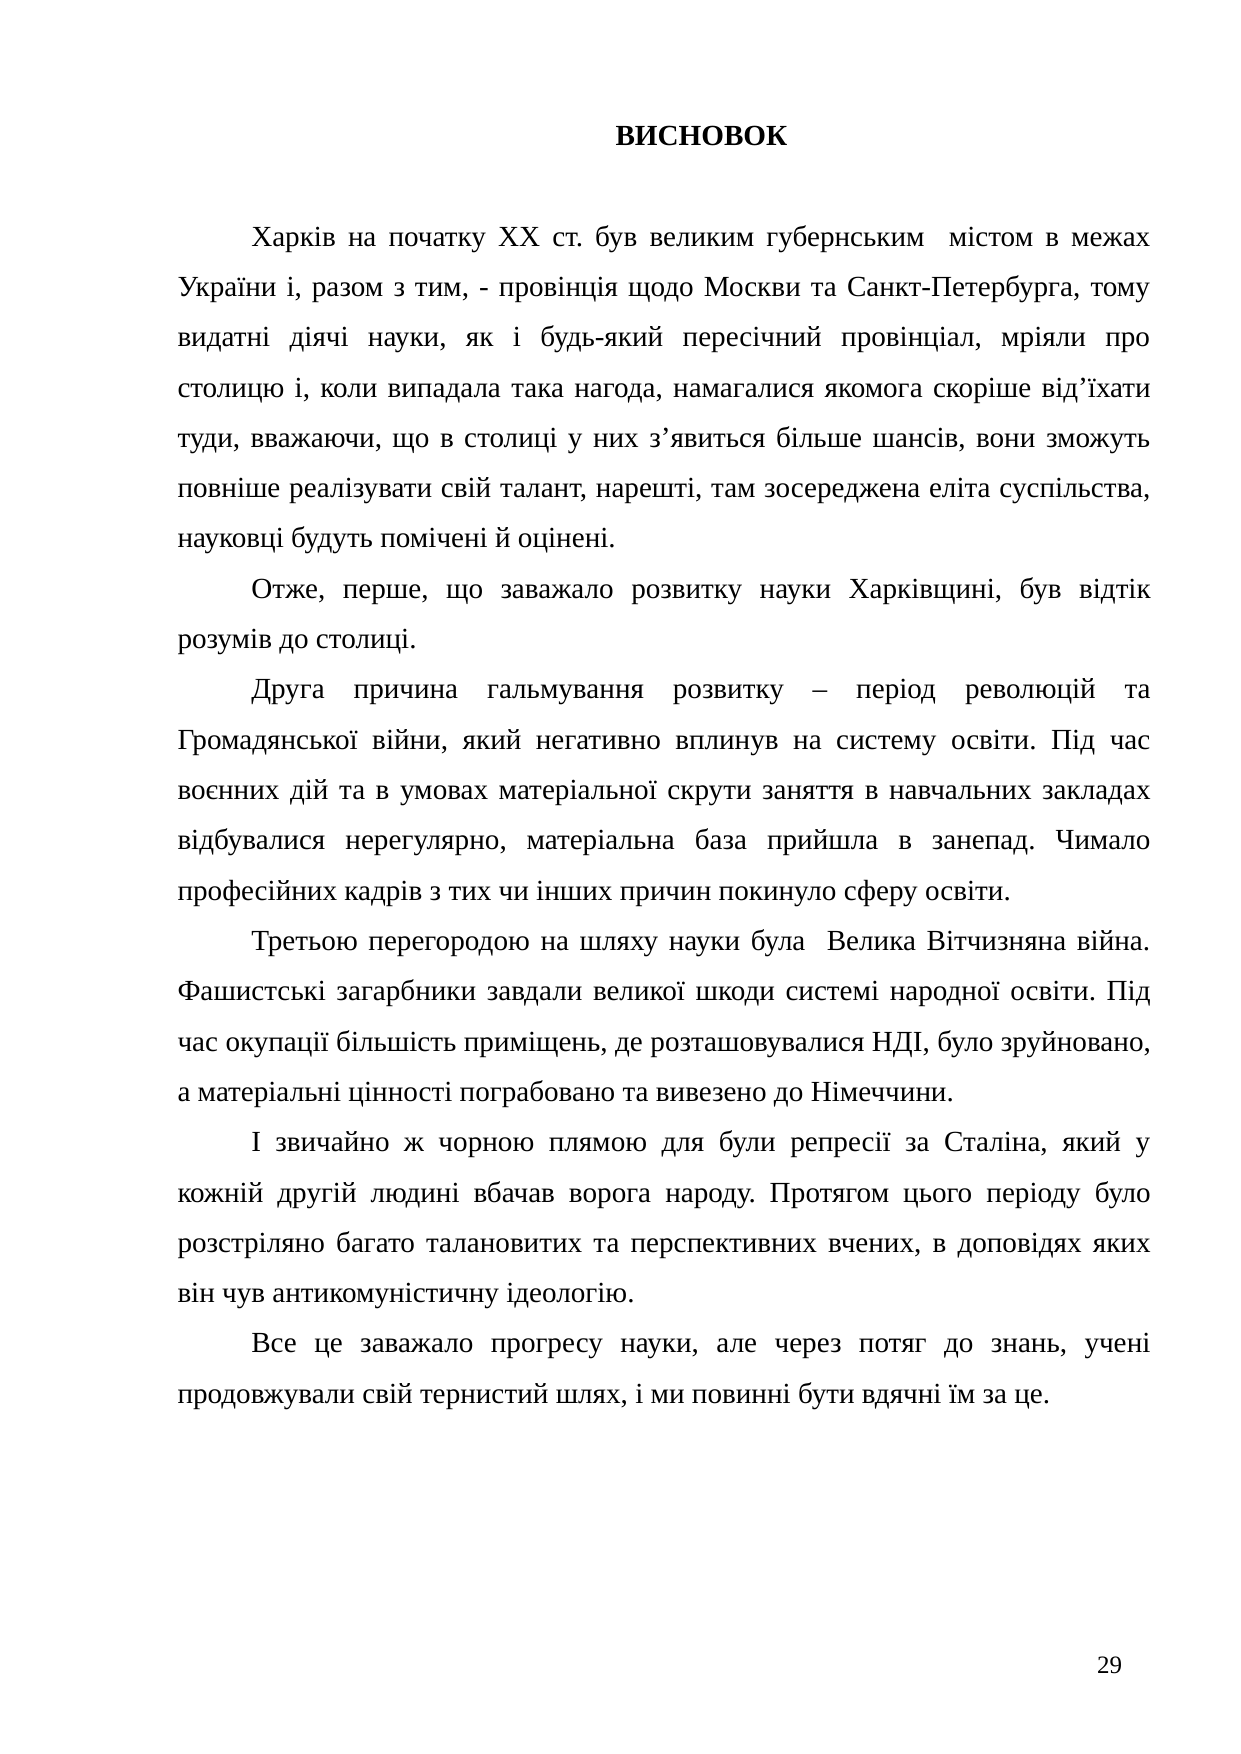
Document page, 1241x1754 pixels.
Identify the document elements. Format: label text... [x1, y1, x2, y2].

text Друга причина гальмування розвитку – період революцій та Громадянської війни, який негативно вплинув на систему освіти. Під час воєнних дій та в умовах матеріальної скрути заняття в навчальних закладах відбувалися нерегулярно, матеріальна база прийшла в занепад. Чимало професійних кадрів з тих чи інших причин покинуло сферу освіти. [177, 672, 1152, 906]
text Третьою перегородою на шляху науки була Велика Вітчизняна війна. Фашистські загарбники завдали великої шкоди системі народної освіти. Під час окупації більшість приміщень, де розташовувалися НДІ, було зруйновано, а матеріальні цінності пограбовано та вивезено до Німеччини. [177, 923, 1152, 1108]
text ВИСНОВОК [177, 118, 1152, 152]
text І звичайно ж чорною плямою для були репресії за Сталіна, який у кожній другій людині вбачав ворога народу. Протягом цього періоду було розстріляно багато талановитих та перспективних вчених, в доповідях яких він чув антикомуністичну ідеологію. [177, 1124, 1152, 1309]
text Все це заважало прогресу науки, але через потяг до знань, учені продовжували свій тернистий шлях, і ми повинні бути вдячні їм за це. [177, 1326, 1152, 1409]
text Харків на початку ХХ ст. був великим губернським містом в межах України і, разом з тим, - провінція щодо Москви та Санкт-Петербурга, тому видатні діячі науки, як і будь-який пересічний провінціал, мріяли про столицю і, коли випадала така нагода, намагалися якомога скоріше від’їхати туди, вважаючи, що в столиці у них з’явиться більше шансів, вони зможуть повніше реалізувати свій талант, нарешті, там зосереджена еліта суспільства, науковці будуть помічені й оцінені. [177, 219, 1152, 554]
text Отже, перше, що заважало розвитку науки Харківщині, був відтік розумів до столиці. [177, 571, 1152, 655]
